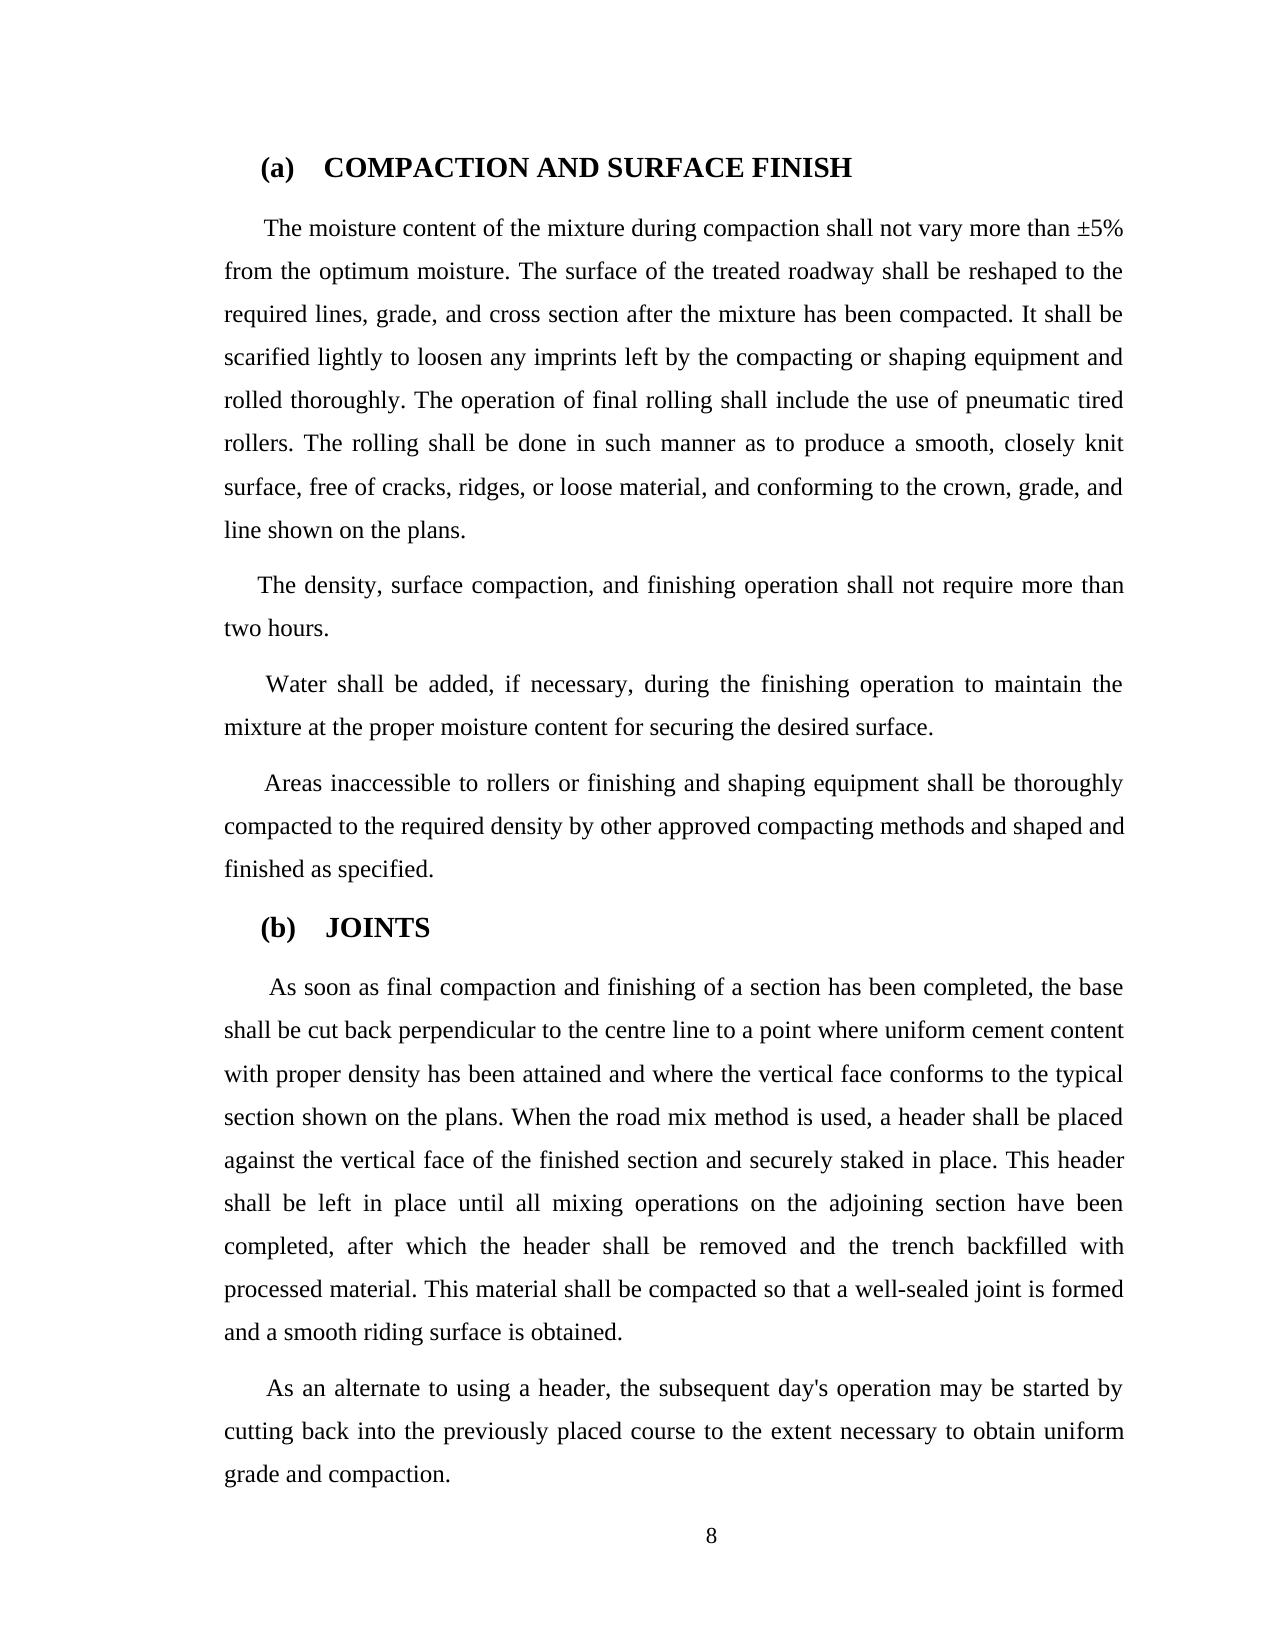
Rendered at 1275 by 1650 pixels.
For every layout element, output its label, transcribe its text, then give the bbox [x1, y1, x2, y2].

text As soon as final compaction and finishing of a section has been completed, the base shall be cut back perpendicular to the centre line to a point where uniform cement content with proper density has been attained and where the vertical face conforms to the typical section shown on the plans. When the road mix method is used, a header shall be placed against the vertical face of the finished section and securely staked in place. This header shall be left in place until all mixing operations on the adjoining section have been completed, after which the header shall be removed and the trench backfilled with processed material. This material shall be compacted so that a well-sealed joint is formed and a smooth riding surface is obtained. [224, 972, 1125, 1346]
text The density, surface compaction, and finishing operation shall not require more than two hours. [224, 570, 1125, 642]
text As an alternate to using a header, the subsequent day's operation may be started by cutting back into the previously placed course to the extent necessary to obtain uniform grade and compaction. [224, 1373, 1125, 1488]
text Water shall be added, if necessary, during the finishing operation to maintain the mixture at the proper moisture content for securing the desired surface. [224, 669, 1125, 741]
text The moisture content of the mixture during compaction shall not vary more than ±5% from the optimum moisture. The surface of the treated roadway shall be reshaped to the required lines, grade, and cross section after the mixture has been compacted. It shall be scarified lightly to loosen any imprints left by the compacting or shaping equipment and rolled thoroughly. The operation of final rolling shall include the use of pneumatic tired rollers. The rolling shall be done in such manner as to produce a smooth, closely knit surface, free of cracks, ridges, or loose material, and conforming to the crown, grade, and line shown on the plans. [224, 213, 1125, 543]
text Areas inaccessible to rollers or finishing and shaping equipment shall be thoroughly compacted to the required density by other approved compacting methods and shaped and finished as specified. [224, 768, 1125, 883]
text (a) COMPACTION AND SURFACE FINISH [224, 150, 1125, 183]
text (b) JOINTS [224, 910, 1125, 943]
